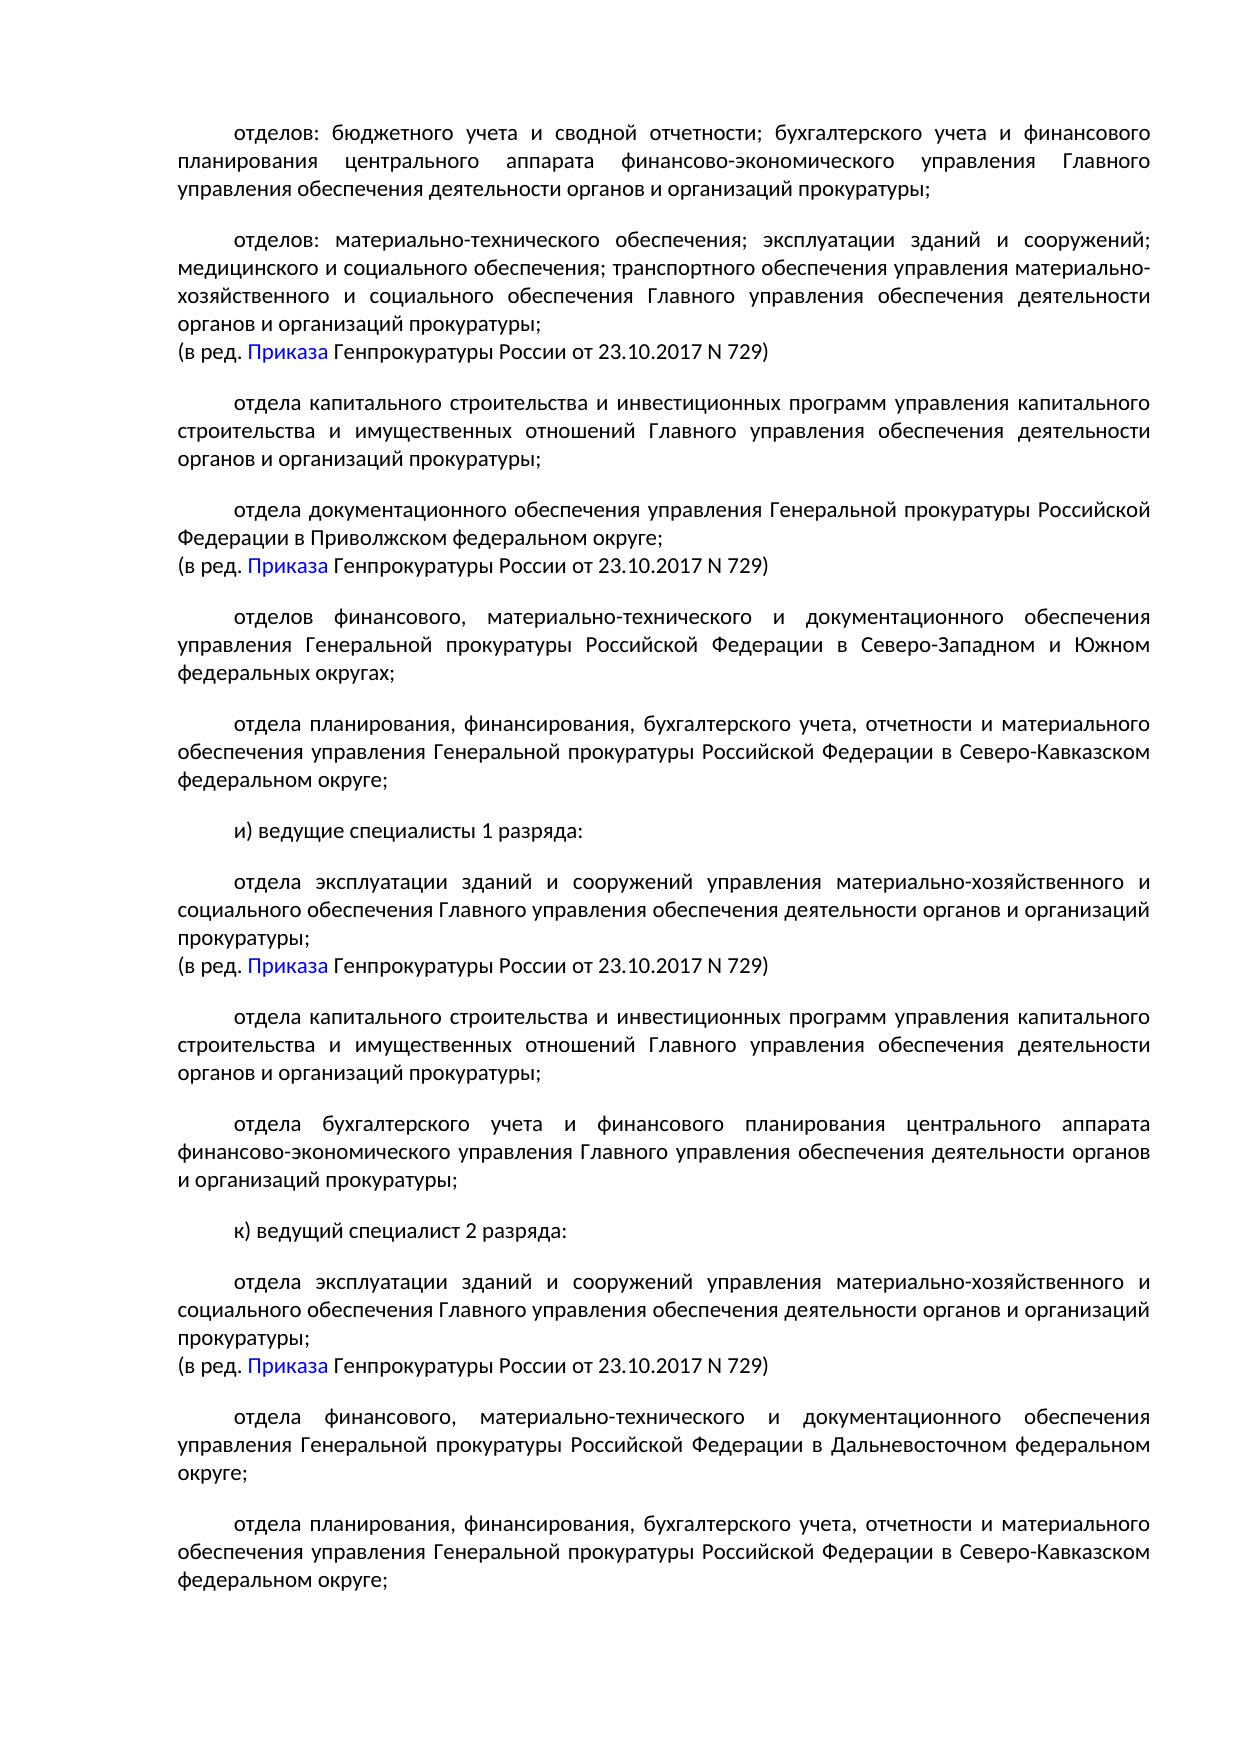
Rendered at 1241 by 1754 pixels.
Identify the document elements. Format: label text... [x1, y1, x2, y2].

text отделов: материально-технического обеспечения; эксплуатации зданий и сооружений; медицинского и социального обеспечения; транспортного обеспечения управления материально-хозяйственного и социального обеспечения Главного управления обеспечения деятельности органов и организаций прокуратуры; [177, 225, 1152, 337]
text отдела планирования, финансирования, бухгалтерского учета, отчетности и материального обеспечения управления Генеральной прокуратуры Российской Федерации в Северо-Кавказском федеральном округе; [177, 709, 1152, 793]
text (в ред. Приказа Генпрокуратуры России от 23.10.2017 N 729) [177, 1351, 1152, 1379]
text отделов: бюджетного учета и сводной отчетности; бухгалтерского учета и финансового планирования центрального аппарата финансово-экономического управления Главного управления обеспечения деятельности органов и организаций прокуратуры; [177, 118, 1152, 202]
text отдела эксплуатации зданий и сооружений управления материально-хозяйственного и социального обеспечения Главного управления обеспечения деятельности органов и организаций прокуратуры; [177, 867, 1152, 951]
text (в ред. Приказа Генпрокуратуры России от 23.10.2017 N 729) [177, 337, 1152, 365]
text и) ведущие специалисты 1 разряда: [177, 816, 1152, 844]
text отдела документационного обеспечения управления Генеральной прокуратуры Российской Федерации в Приволжском федеральном округе; [177, 495, 1152, 551]
text к) ведущий специалист 2 разряда: [177, 1216, 1152, 1244]
text отдела бухгалтерского учета и финансового планирования центрального аппарата финансово-экономического управления Главного управления обеспечения деятельности органов и организаций прокуратуры; [177, 1109, 1152, 1193]
text отдела финансового, материально-технического и документационного обеспечения управления Генеральной прокуратуры Российской Федерации в Дальневосточном федеральном округе; [177, 1402, 1152, 1486]
text (в ред. Приказа Генпрокуратуры России от 23.10.2017 N 729) [177, 951, 1152, 979]
text (в ред. Приказа Генпрокуратуры России от 23.10.2017 N 729) [177, 551, 1152, 579]
text отдела планирования, финансирования, бухгалтерского учета, отчетности и материального обеспечения управления Генеральной прокуратуры Российской Федерации в Северо-Кавказском федеральном округе; [177, 1509, 1152, 1593]
text отдела капитального строительства и инвестиционных программ управления капитального строительства и имущественных отношений Главного управления обеспечения деятельности органов и организаций прокуратуры; [177, 1002, 1152, 1086]
text отдела эксплуатации зданий и сооружений управления материально-хозяйственного и социального обеспечения Главного управления обеспечения деятельности органов и организаций прокуратуры; [177, 1267, 1152, 1351]
text отдела капитального строительства и инвестиционных программ управления капитального строительства и имущественных отношений Главного управления обеспечения деятельности органов и организаций прокуратуры; [177, 388, 1152, 472]
text отделов финансового, материально-технического и документационного обеспечения управления Генеральной прокуратуры Российской Федерации в Северо-Западном и Южном федеральных округах; [177, 602, 1152, 686]
